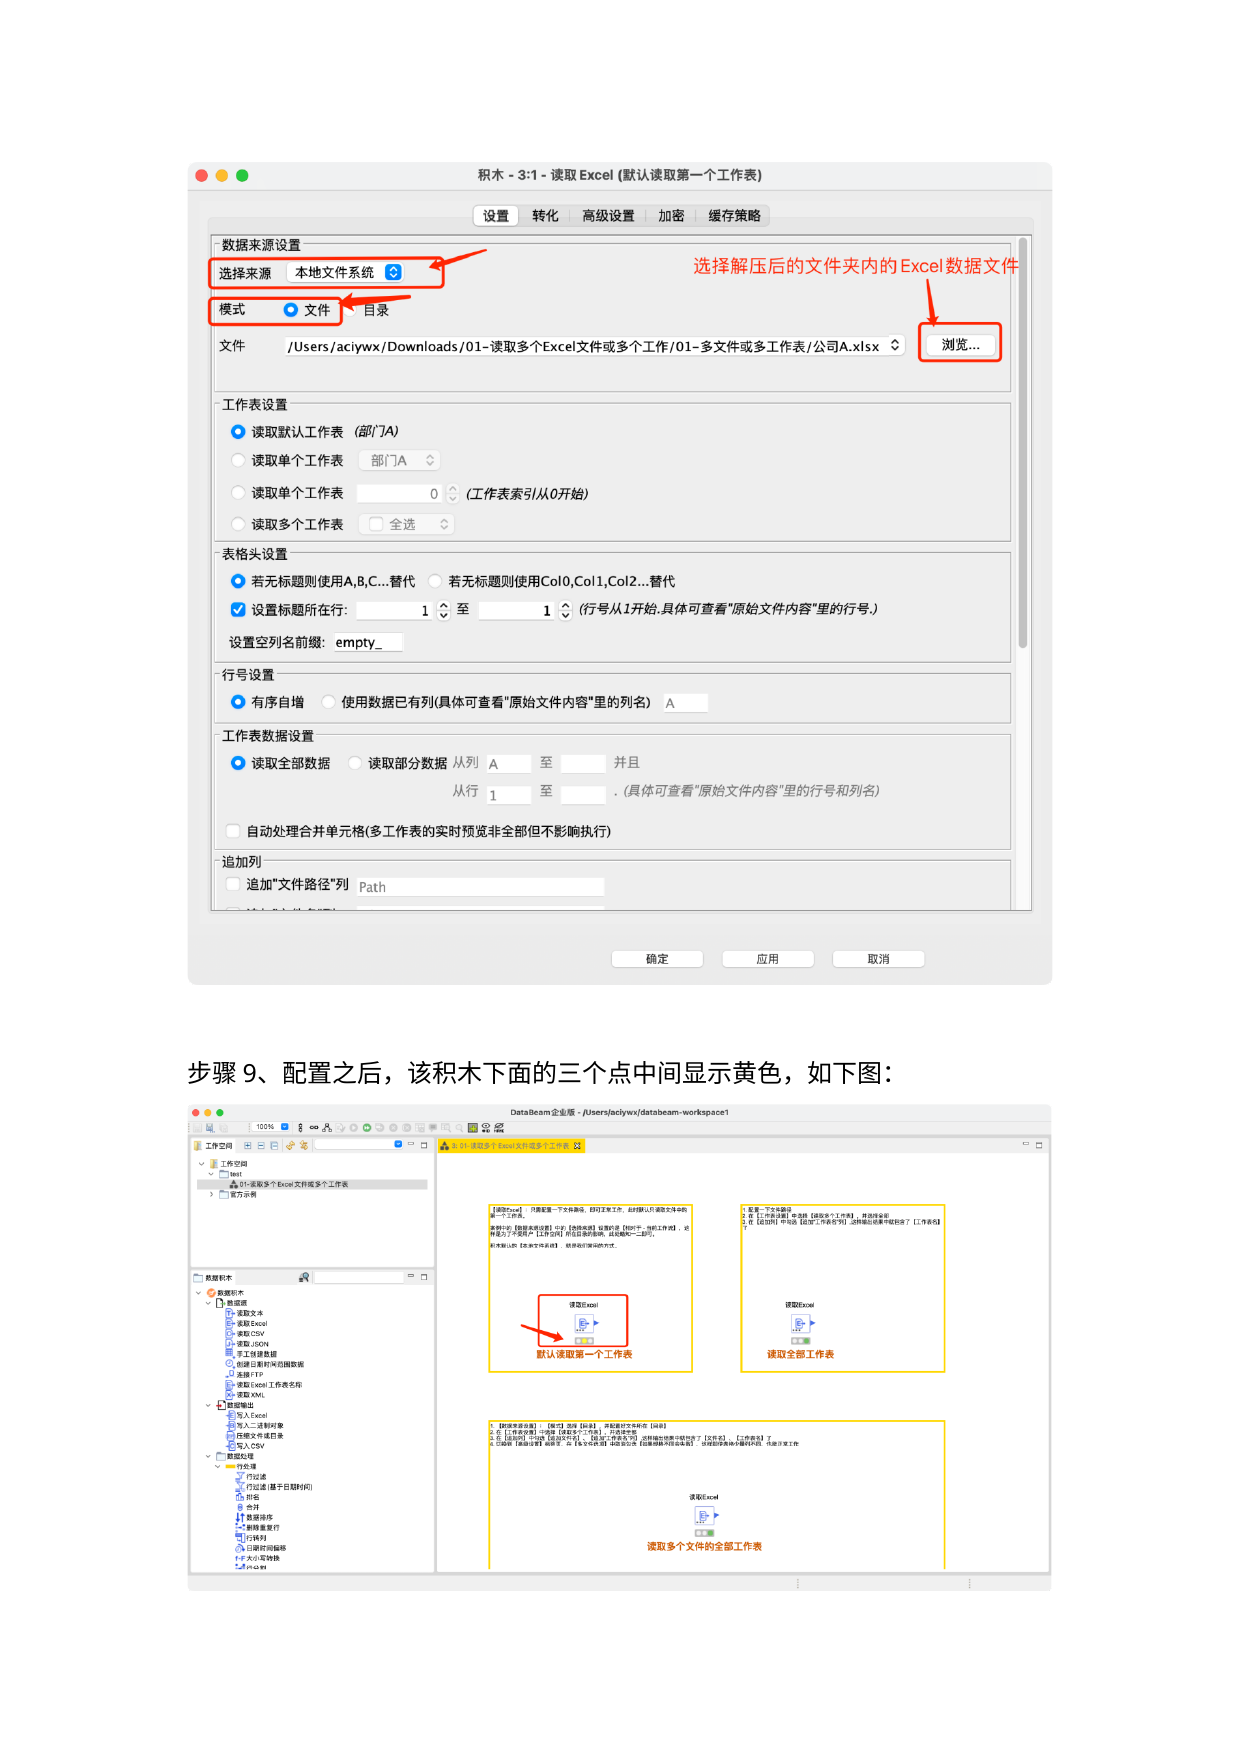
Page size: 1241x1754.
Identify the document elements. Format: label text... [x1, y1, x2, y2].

picture [187, 1104, 1052, 1591]
text 步骤9、配置之后，该积木下面的三个点中间显示黄色，如下图： [187, 1039, 1053, 1104]
picture [187, 162, 1053, 985]
